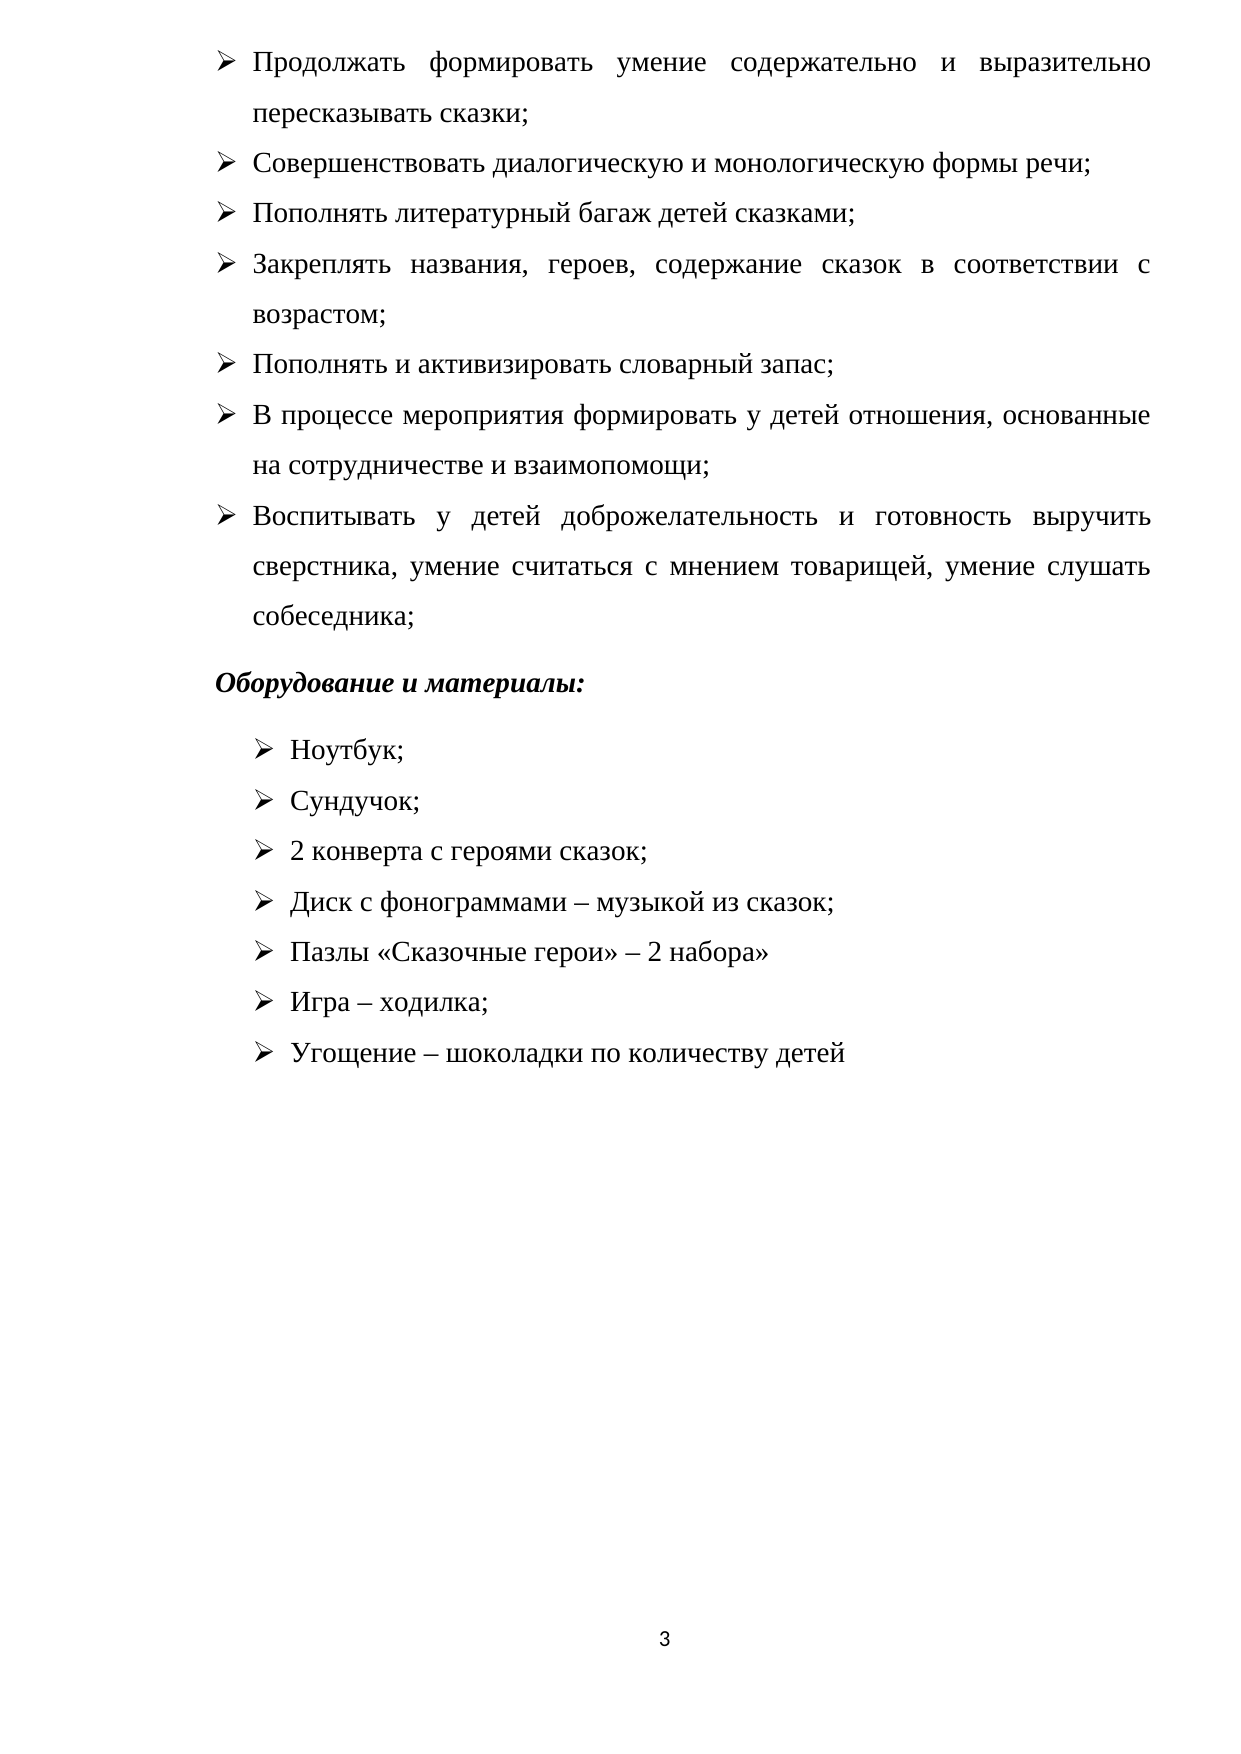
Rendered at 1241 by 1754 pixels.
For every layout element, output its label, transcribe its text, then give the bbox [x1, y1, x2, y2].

list Закреплять названия, героев, содержание сказок в соответствии с возрастом; [215, 246, 1152, 330]
list Диск с фонограммами – музыкой из сказок; [252, 884, 1152, 917]
list Угощение – шоколадки по количеству детей [252, 1035, 1152, 1069]
list Продолжать формировать умение содержательно и выразительно пересказывать сказки; [215, 44, 1152, 128]
list Воспитывать у детей доброжелательность и готовность выручить сверстника, умение считаться с мнением товарищей, умение слушать собеседника; [215, 498, 1152, 632]
list 2 конверта с героями сказок; [252, 833, 1152, 867]
list Пополнять и активизировать словарный запас; [215, 347, 1152, 380]
list В процессе мероприятия формировать у детей отношения, основанные на сотрудничестве и взаимопомощи; [215, 397, 1152, 481]
list Пазлы «Сказочные герои» – 2 набора» [252, 934, 1152, 968]
list Сундучок; [252, 783, 1152, 817]
list Пополнять литературный багаж детей сказками; [215, 196, 1152, 229]
text Оборудование и материалы: [215, 666, 1152, 699]
list Совершенствовать диалогическую и монологическую формы речи; [215, 145, 1152, 179]
list Ноутбук; [252, 732, 1152, 766]
list Игра – ходилка; [252, 984, 1152, 1018]
